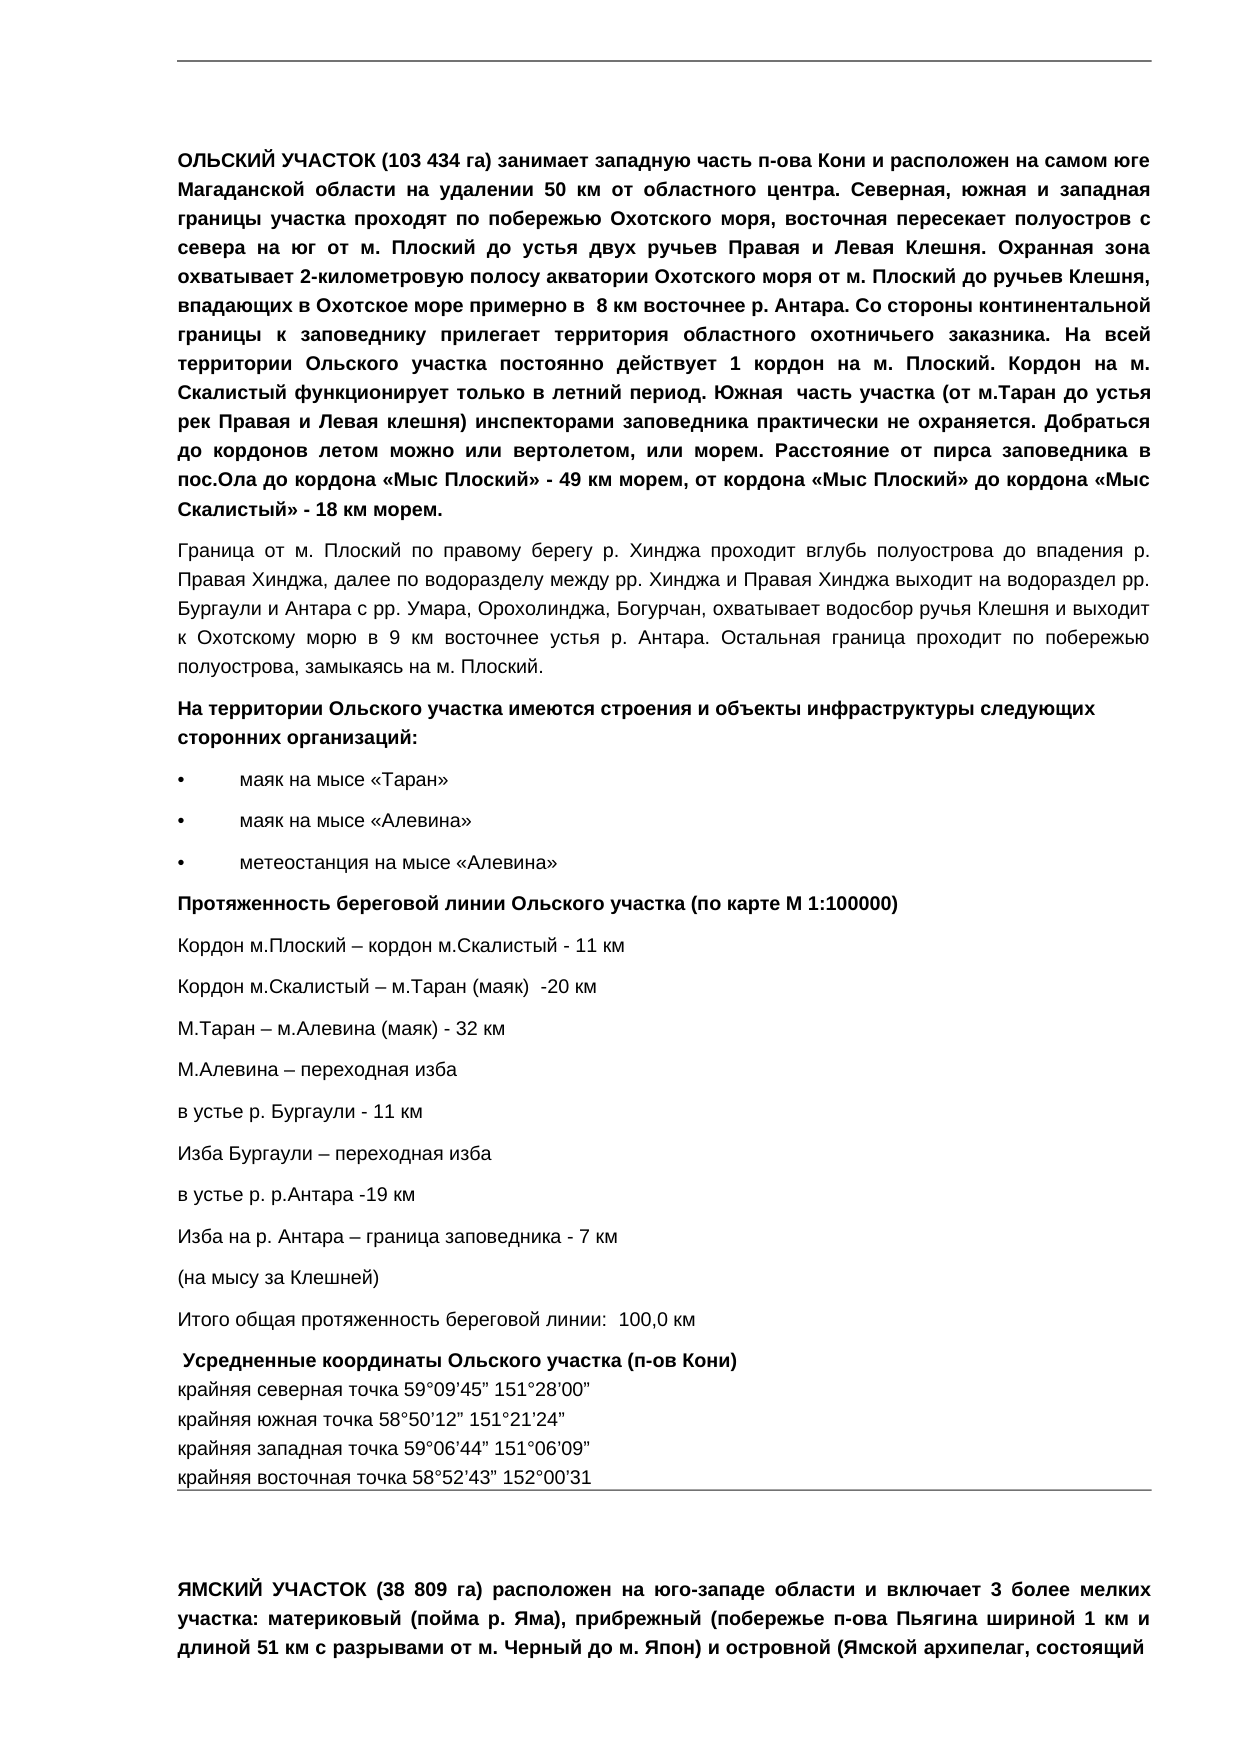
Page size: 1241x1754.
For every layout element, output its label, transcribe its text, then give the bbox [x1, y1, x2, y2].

text Итого общая протяженность береговой линии: 100,0 км [177, 1301, 1152, 1330]
text Изба Бургаули – переходная изба [177, 1135, 1152, 1164]
text М.Алевина – переходная изба [177, 1052, 1152, 1081]
text М.Таран – м.Алевина (маяк) - 32 км [177, 1010, 1152, 1039]
text • маяк на мысе «Алевина» [177, 803, 1152, 832]
text Граница от м. Плоский по правому берегу р. Хинджа проходит вглубь полуострова до впадения р. Правая Хинджа, далее по водоразделу между рр. Хинджа и Правая Хинджа выходит на водораздел рр. Бургаули и Антара с рр. Умара, Орохолинджа, Богурчан, охватывает водосбор ручья Клешня и выходит к Охотскому морю в 9 км восточнее устья р. Антара. Остальная граница проходит по побережью полуострова, замыкаясь на м. Плоский. [177, 533, 1152, 678]
text • маяк на мысе «Таран» [177, 761, 1152, 790]
text • метеостанция на мысе «Алевина» [177, 844, 1152, 873]
text Протяженность береговой линии Ольского участка (по карте М 1:100000) [177, 886, 1152, 915]
text Усредненные координаты Ольского участка (п-ов Кони) крайняя северная точка 59°09’45” 151°28’00” крайняя южная точка 58°50’12” 151°21’24” крайняя западная точка 59°06’44” 151°06’09” крайняя восточная точка 58°52’43” 152°00’31 [177, 1343, 1152, 1488]
text в устье р. р.Антара -19 км [177, 1177, 1152, 1206]
text На территории Ольского участка имеются строения и объекты инфраструктуры следующих сторонних организаций: [177, 690, 1152, 748]
text Кордон м.Плоский – кордон м.Скалистый - 11 км [177, 927, 1152, 956]
text (на мысу за Клешней) [177, 1260, 1152, 1289]
text ОЛЬСКИЙ УЧАСТОК (103 434 га) занимает западную часть п-ова Кони и расположен на самом юге Магаданской области на удалении 50 км от областного центра. Северная, южная и западная границы участка проходят по побережью Охотского моря, восточная пересекает полуостров с севера на юг от м. Плоский до устья двух ручьев Правая и Левая Клешня. Охранная зона охватывает 2-километровую полосу акватории Охотского моря от м. Плоский до ручьев Клешня, впадающих в Охотское море примерно в 8 км восточнее р. Антара. Со стороны континентальной границы к заповеднику прилегает территория областного охотничьего заказника. На всей территории Ольского участка постоянно действует 1 кордон на м. Плоский. Кордон на м. Скалистый функционирует только в летний период. Южная часть участка (от м.Таран до устья рек Правая и Левая клешня) инспекторами заповедника практически не охраняется. Добраться до кордонов летом можно или вертолетом, или морем. Расстояние от пирса заповедника в пос.Ола до кордона «Мыс Плоский» - 49 км морем, от кордона «Мыс Плоский» до кордона «Мыс Скалистый» - 18 км морем. [177, 142, 1152, 520]
text Кордон м.Скалистый – м.Таран (маяк) -20 км [177, 969, 1152, 998]
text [177, 1571, 1152, 1658]
text в устье р. Бургаули - 11 км [177, 1093, 1152, 1123]
text Изба на р. Антара – граница заповедника - 7 км [177, 1218, 1152, 1247]
